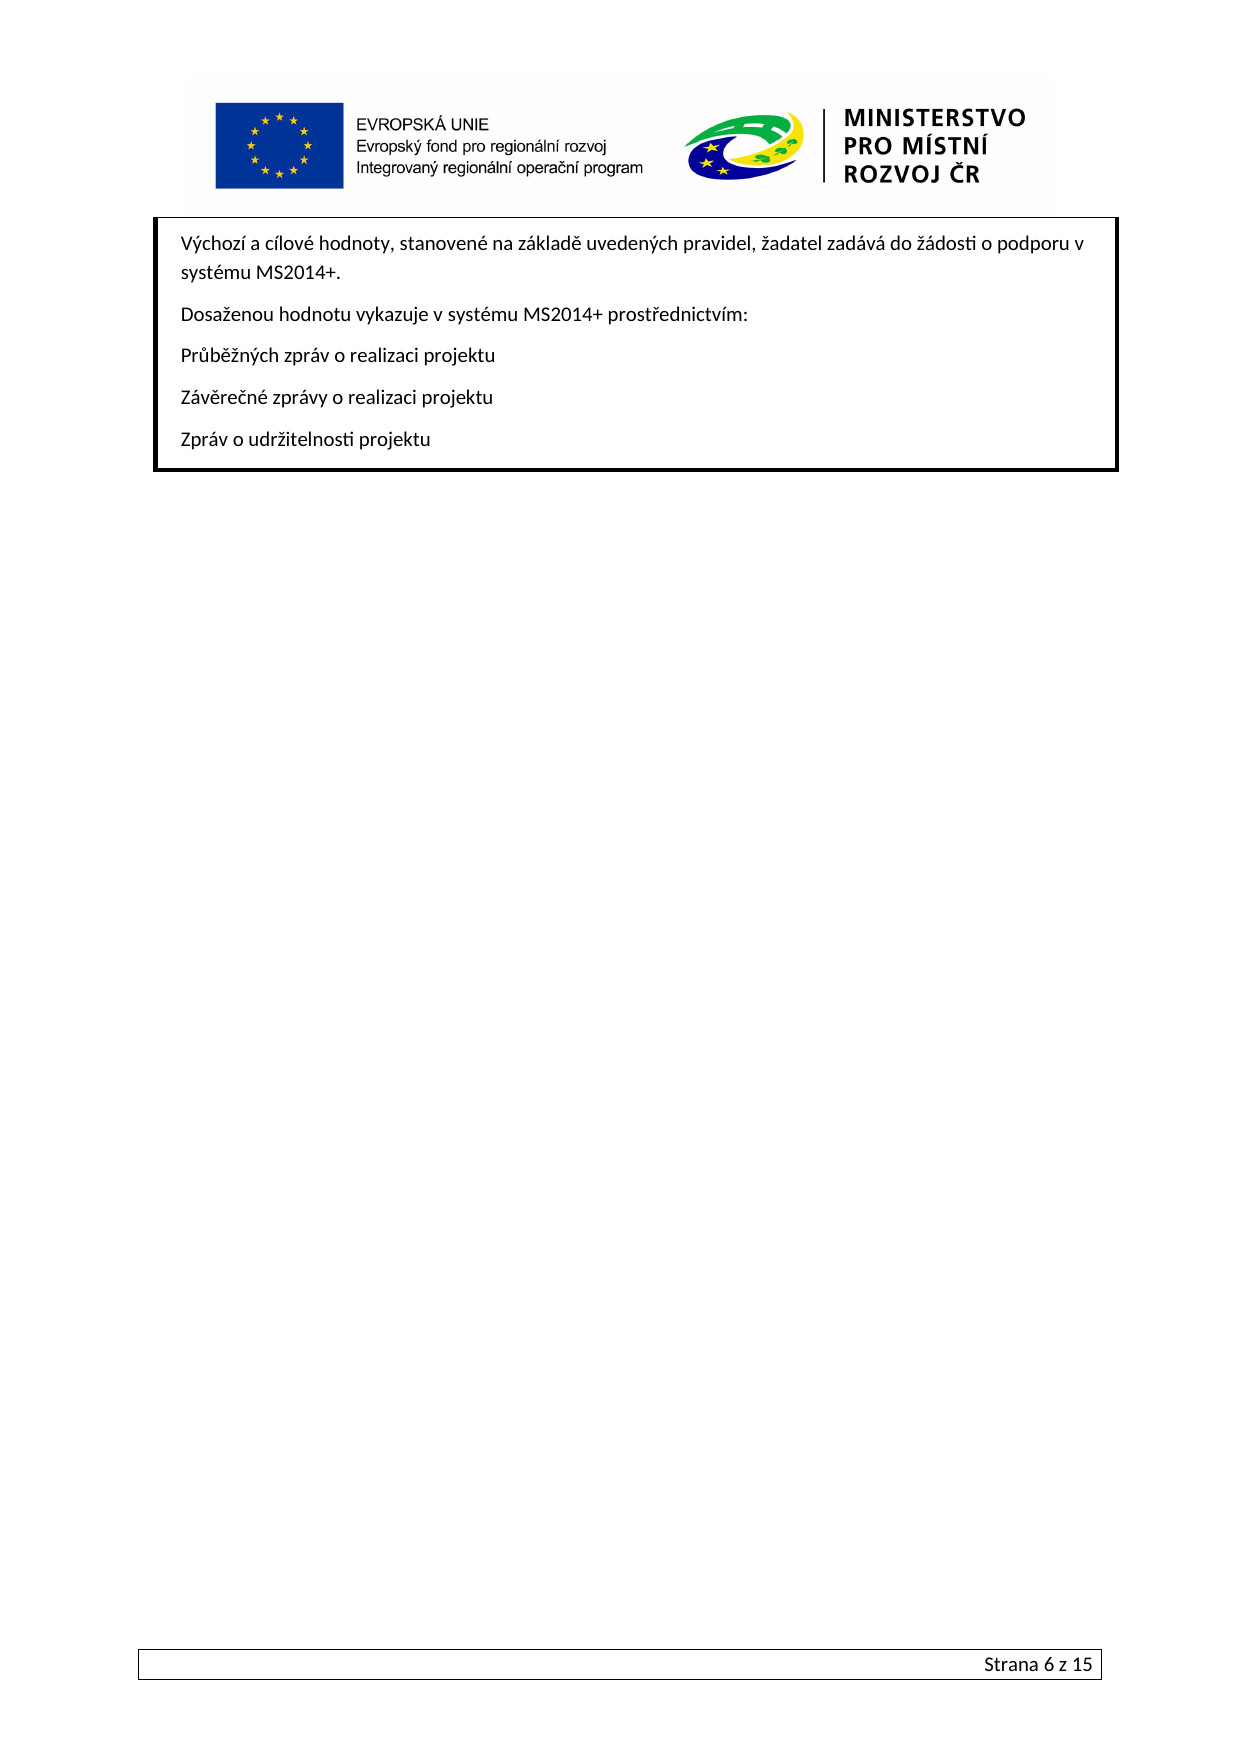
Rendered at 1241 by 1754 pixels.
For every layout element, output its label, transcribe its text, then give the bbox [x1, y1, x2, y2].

picture [187, 73, 1053, 217]
table_cell Výchozí a cílové hodnoty, stanovené na základě uvedených pravidel, žadatel zadává do žádosti o podporu v systému MS2014+. Dosaženou hodnotu vykazuje v systému MS2014+ prostřednictvím: Průběžných zpráv o realizaci projektu Závěrečné zprávy o realizaci projektu Zpráv o udržitelnosti projektu [158, 218, 1115, 468]
